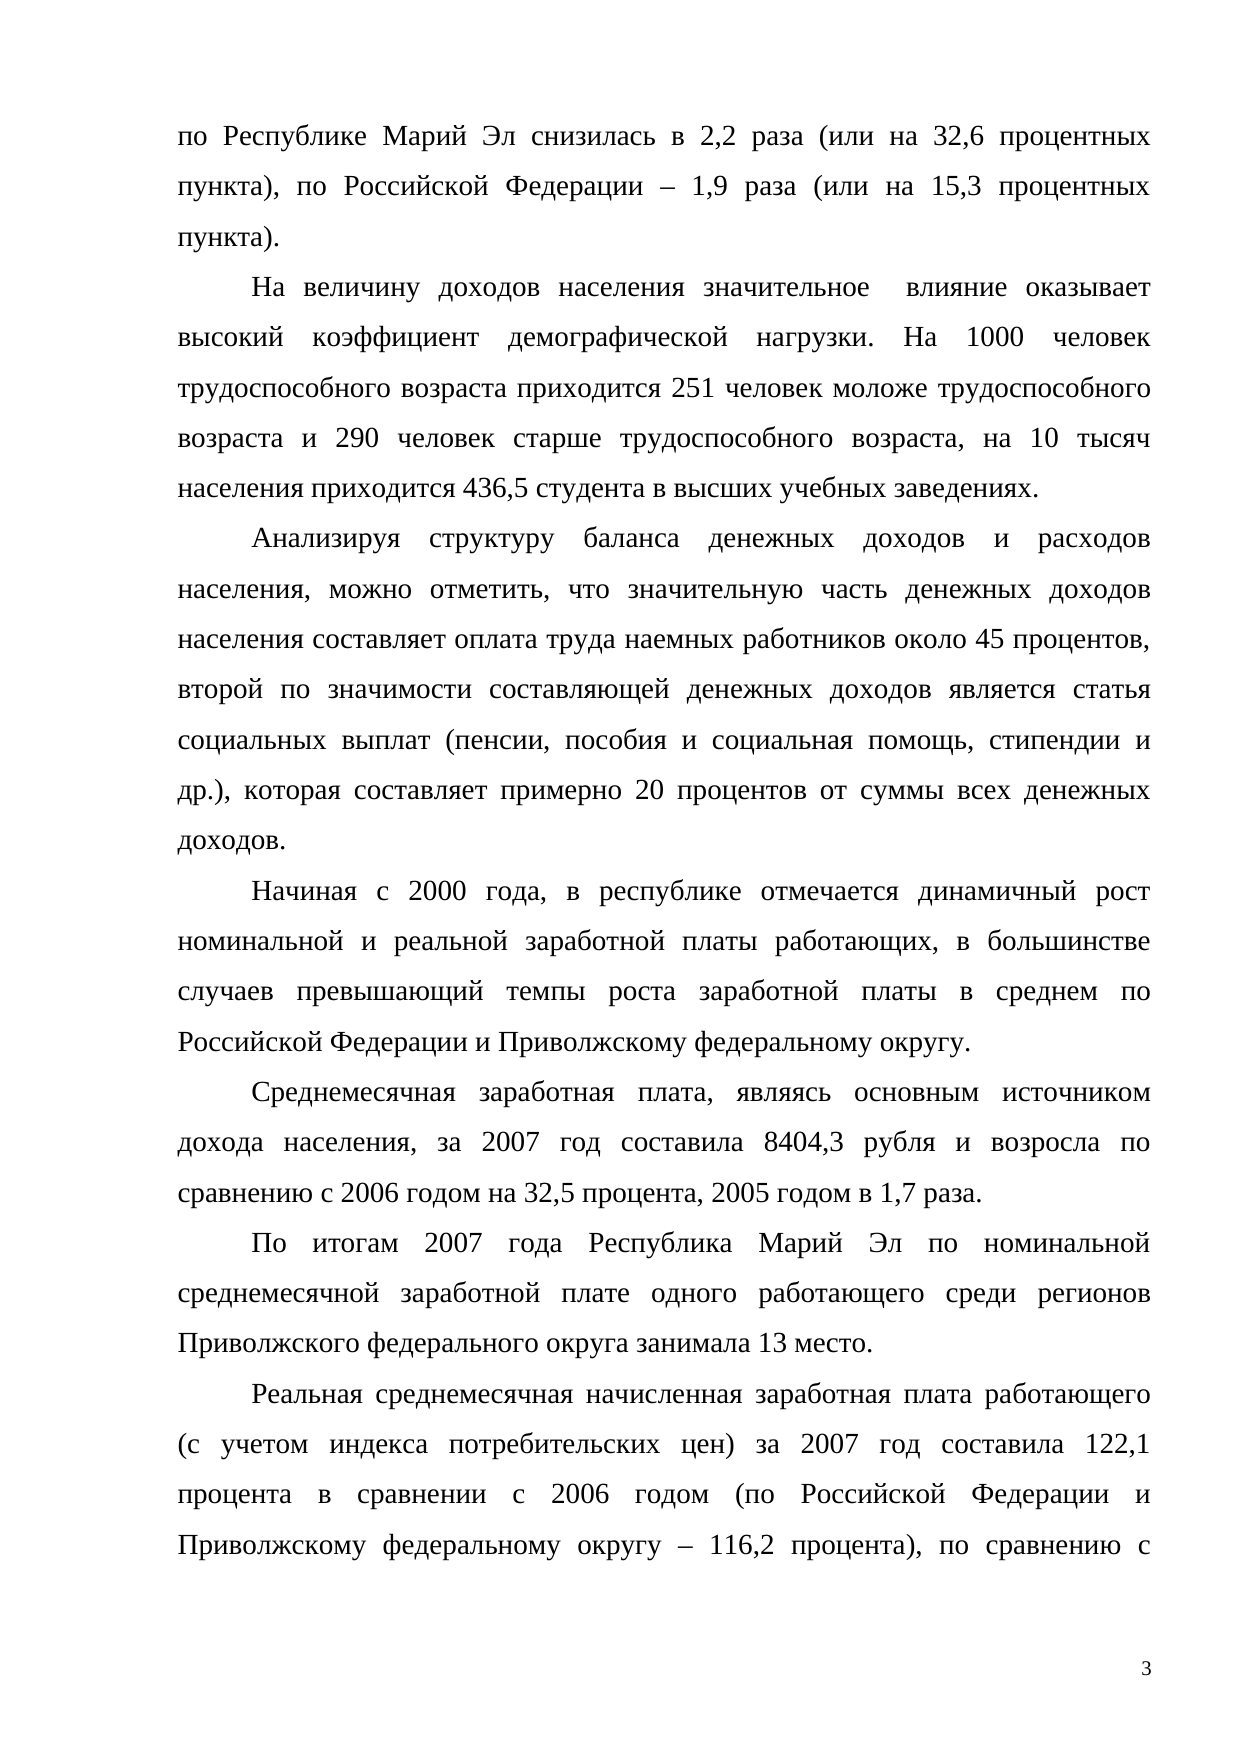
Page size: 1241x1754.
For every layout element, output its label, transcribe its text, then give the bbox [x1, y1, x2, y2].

text Среднемесячная заработная плата, являясь основным источником дохода населения, за 2007 год составила 8404,3 рубля и возросла по сравнению с 2006 годом на 32,5 процента, 2005 годом в 1,7 раза. [177, 1074, 1152, 1208]
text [177, 118, 1152, 252]
text На величину доходов населения значительное влияние оказывает высокий коэффициент демографической нагрузки. На 1000 человек трудоспособного возраста приходится 251 человек моложе трудоспособного возраста и 290 человек старше трудоспособного возраста, на 10 тысяч населения приходится 436,5 студента в высших учебных заведениях. [177, 269, 1152, 504]
text По итогам 2007 года Республика Марий Эл по номинальной среднемесячной заработной плате одного работающего среди регионов Приволжского федерального округа занимала 13 место. [177, 1225, 1152, 1359]
text Начиная с 2000 года, в республике отмечается динамичный рост номинальной и реальной заработной платы работающих, в большинстве случаев превышающий темпы роста заработной платы в среднем по Российской Федерации и Приволжскому федеральному округу. [177, 873, 1152, 1057]
text Анализируя структуру баланса денежных доходов и расходов населения, можно отметить, что значительную часть денежных доходов населения составляет оплата труда наемных работников около 45 процентов, второй по значимости составляющей денежных доходов является статья социальных выплат (пенсии, пособия и социальная помощь, стипендии и др.), которая составляет примерно 20 процентов от суммы всех денежных доходов. [177, 521, 1152, 856]
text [177, 1376, 1152, 1560]
